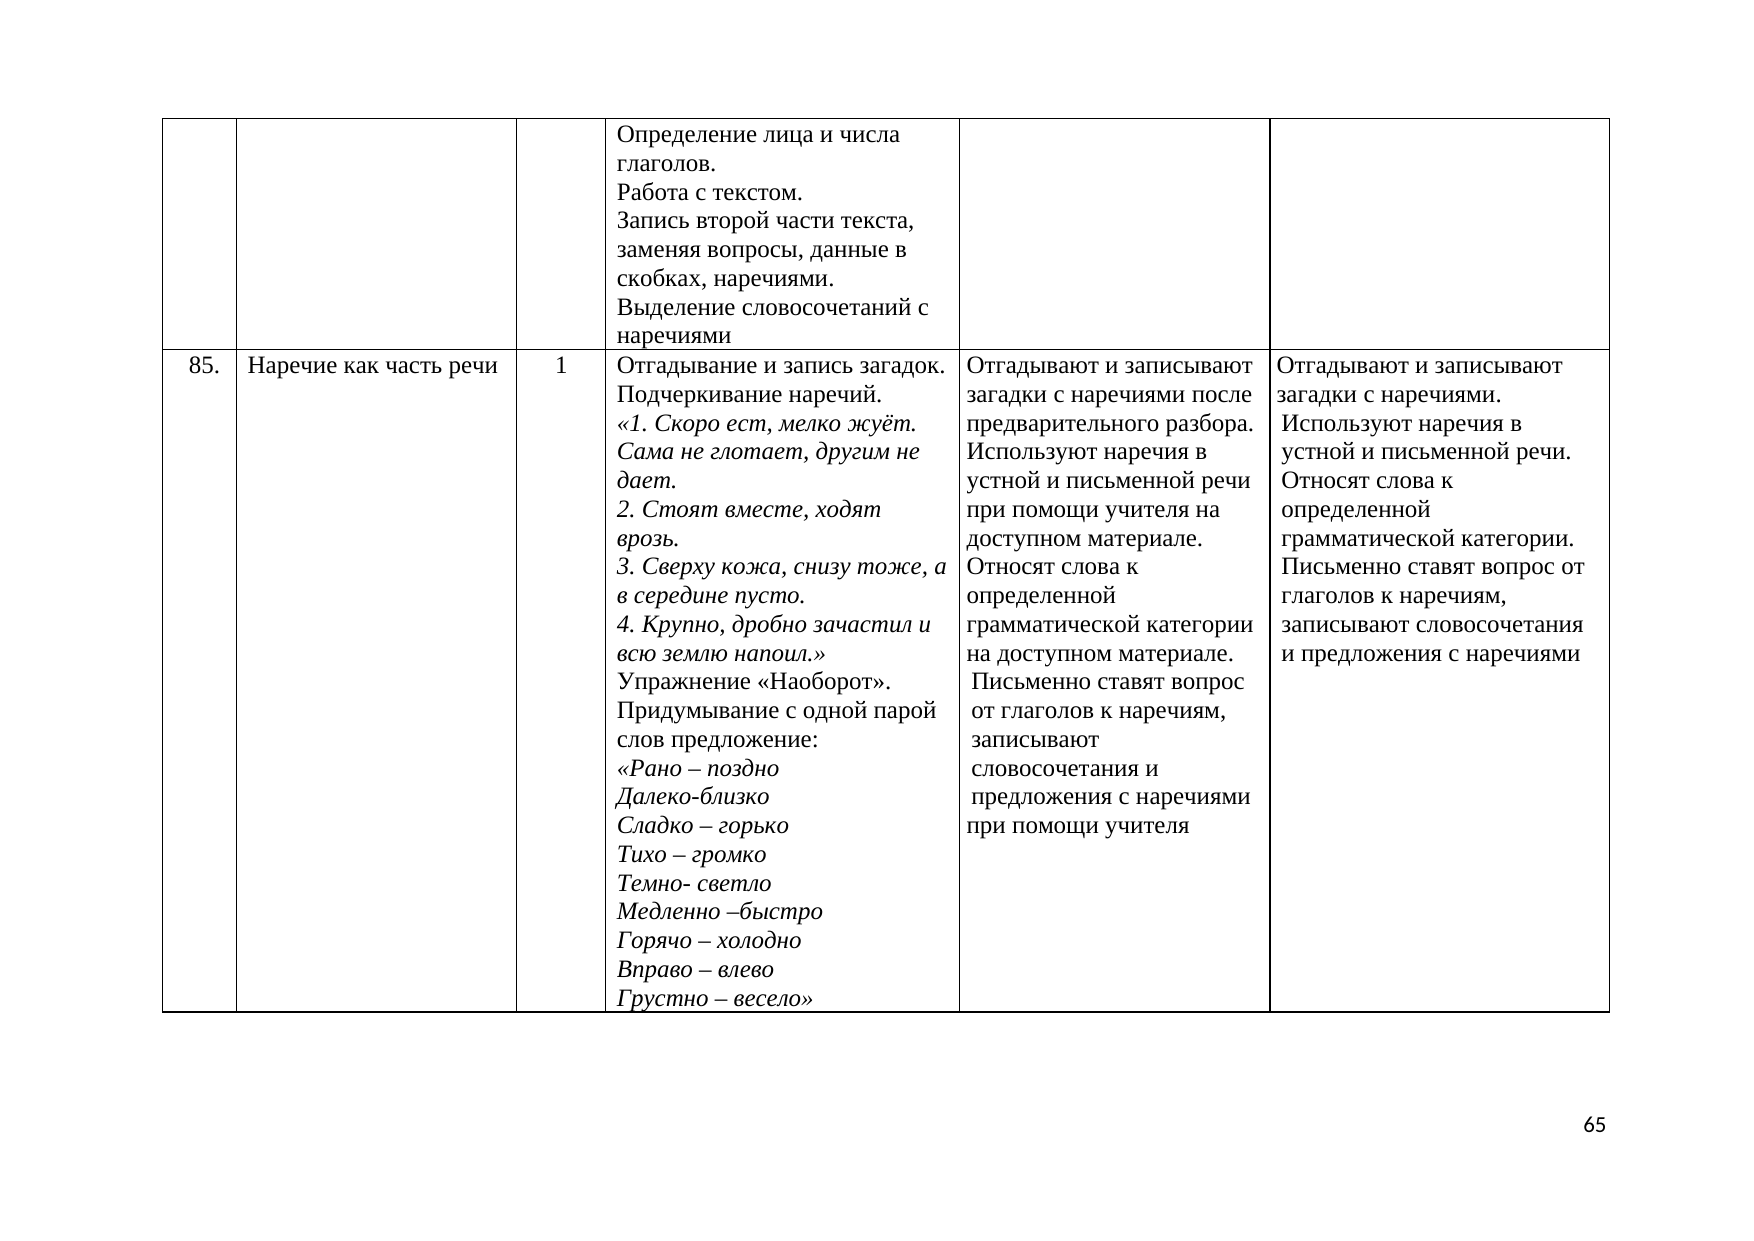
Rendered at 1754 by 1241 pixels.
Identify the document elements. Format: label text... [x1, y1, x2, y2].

table_cell Отгадывают и записывают загадки с наречиями после предварительного разбора. Используют наречия в устной и письменной речи при помощи учителя на доступном материале. Относят слова к определенной грамматической категории на доступном материале. Письменно ставят вопрос от глаголов к наречиям, записывают словосочетания и предложения с наречиями при помощи учителя [960, 350, 1269, 1011]
table_cell [163, 119, 236, 349]
table_cell [163, 350, 236, 1011]
table_cell 1 [517, 119, 605, 349]
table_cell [237, 119, 516, 349]
table_cell Отгадывают и записывают загадки с наречиями. Используют наречия в устной и письменной речи. Относят слова к определенной грамматической категории. Письменно ставят вопрос от глаголов к наречиям, записывают словосочетания и предложения с наречиями [1271, 350, 1609, 1011]
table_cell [960, 119, 1269, 349]
table_cell Отгадывание и запись загадок. Подчеркивание наречий. «1. Скоро ест, мелко жуёт. Сама не глотает, другим не дает. 2. Стоят вместе, ходят врозь. 3. Сверху кожа, снизу тоже, а в середине пусто. 4. Крупно, дробно зачастил и всю землю напоил.» Упражнение «Наоборот». Придумывание с одной парой слов предложение: «Рано – поздно Далеко-близко Сладко – горько Тихо – громко Темно- светло Медленно –быстро Горячо – холодно Вправо – влево Грустно – весело» [606, 350, 959, 1011]
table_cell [1271, 119, 1609, 349]
table_cell 1 [517, 350, 605, 1011]
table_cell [606, 119, 959, 349]
table_cell Наречие как часть речи [237, 350, 516, 1011]
